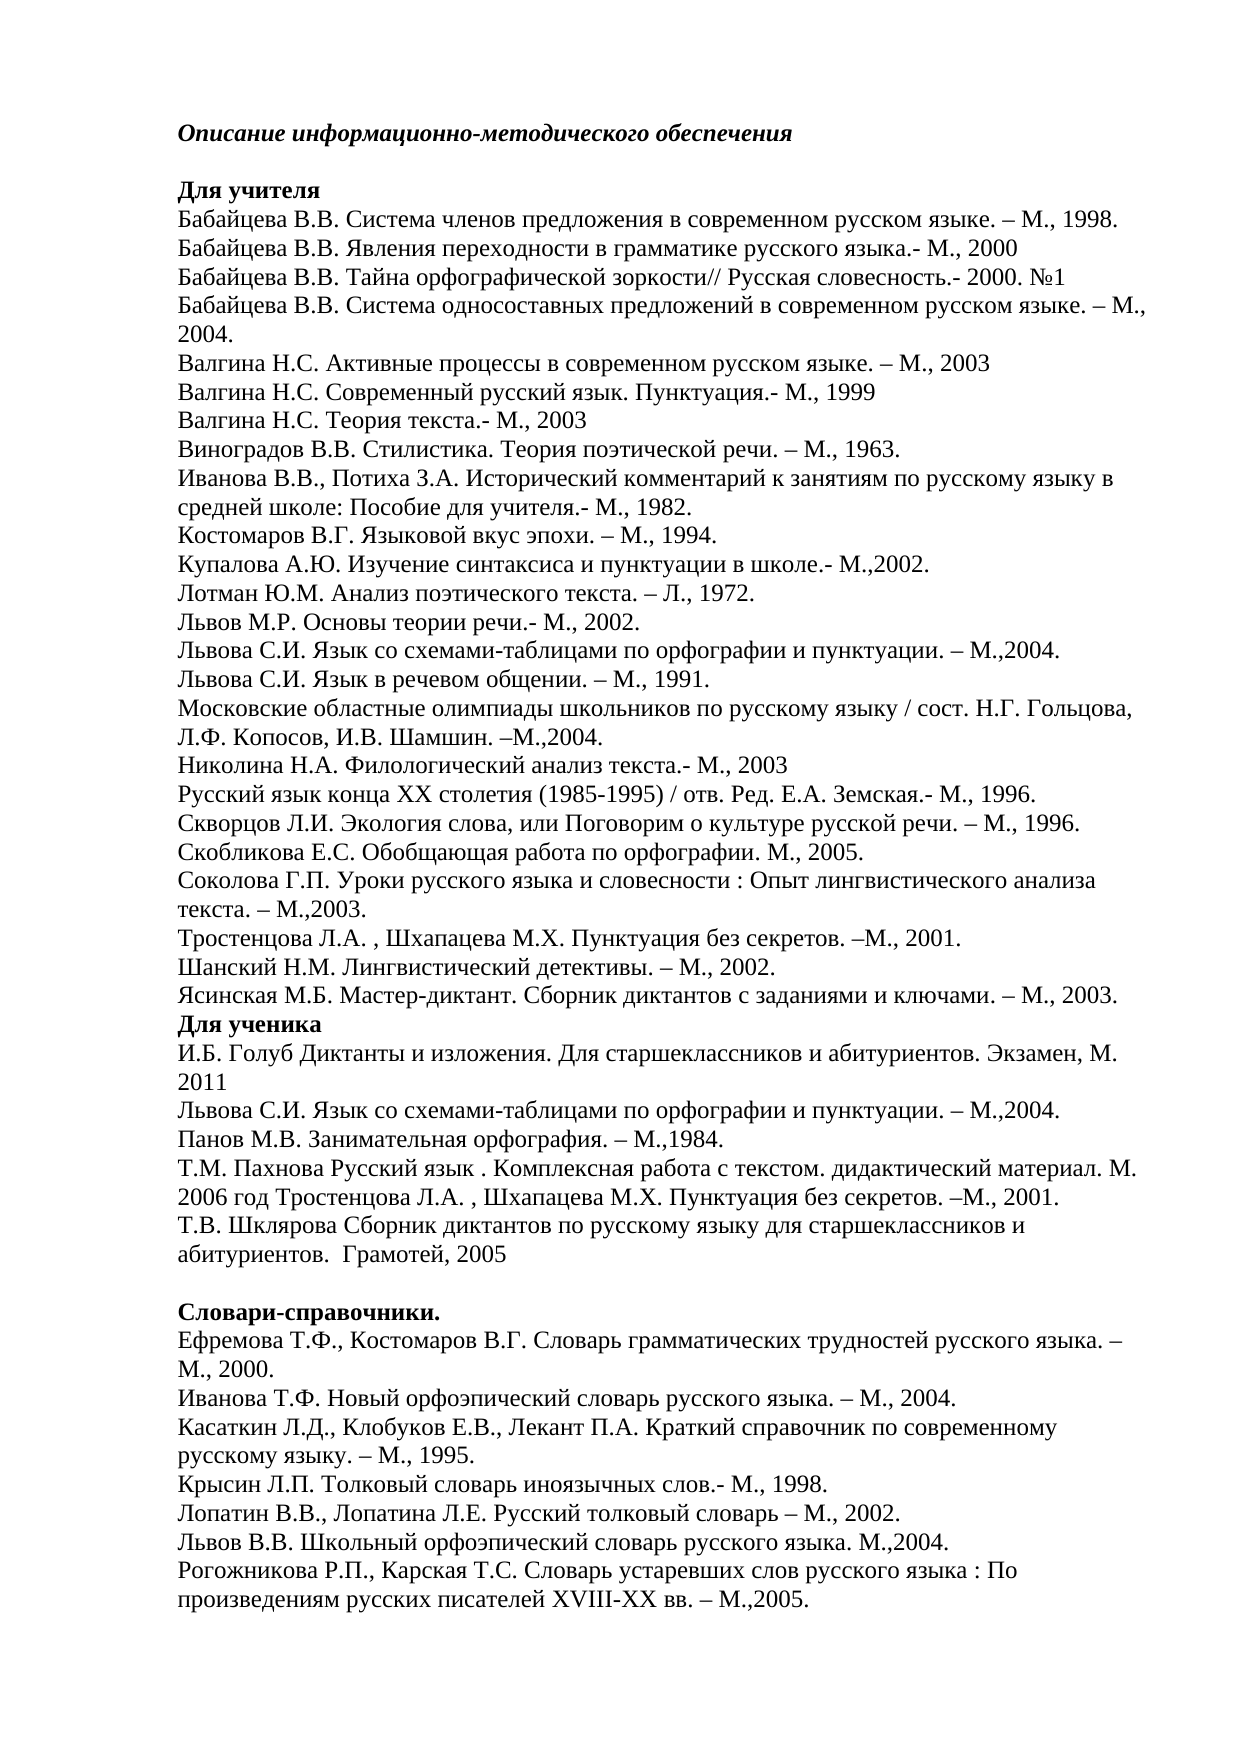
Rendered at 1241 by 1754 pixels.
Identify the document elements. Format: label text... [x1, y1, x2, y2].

text Словари-справочники. [177, 1297, 1152, 1326]
text Иванова В.В., Потиха З.А. Исторический комментарий к занятиям по русскому языку в средней школе: Пособие для учителя.- М., 1982. [177, 463, 1152, 521]
text Костомаров В.Г. Языковой вкус эпохи. – М., 1994. [177, 521, 1152, 549]
text Скобликова Е.С. Обобщающая работа по орфографии. М., 2005. [177, 837, 1152, 866]
text Львов М.Р. Основы теории речи.- М., 2002. [177, 607, 1152, 636]
text Лотман Ю.М. Анализ поэтического текста. – Л., 1972. [177, 578, 1152, 607]
text Крысин Л.П. Толковый словарь иноязычных слов.- М., 1998. [177, 1469, 1152, 1498]
text Бабайцева В.В. Система членов предложения в современном русском языке. – М., 1998. [177, 204, 1152, 233]
text Касаткин Л.Д., Клобуков Е.В., Лекант П.А. Краткий справочник по современному русскому языку. – М., 1995. [177, 1412, 1152, 1469]
text Панов М.В. Занимательная орфография. – М.,1984. [177, 1124, 1152, 1153]
text Соколова Г.П. Уроки русского языка и словесности : Опыт лингвистического анализа текста. – М.,2003. [177, 866, 1152, 923]
text Бабайцева В.В. Тайна орфографической зоркости// Русская словесность.- 2000. №1 [177, 262, 1152, 291]
text Рогожникова Р.П., Карская Т.С. Словарь устаревших слов русского языка : По произведениям русских писателей XVIII-XX вв. – М.,2005. [177, 1556, 1152, 1613]
text Т.М. Пахнова Русский язык . Комплексная работа с текстом. дидактический материал. М. 2006 год Тростенцова Л.А. , Шхапацева М.Х. Пунктуация без секретов. –М., 2001. [177, 1153, 1152, 1211]
text Львова С.И. Язык со схемами-таблицами по орфографии и пунктуации. – М.,2004. [177, 636, 1152, 664]
text Скворцов Л.И. Экология слова, или Поговорим о культуре русской речи. – М., 1996. [177, 808, 1152, 837]
text Московские областные олимпиады школьников по русскому языку / сост. Н.Г. Гольцова, Л.Ф. Копосов, И.В. Шамшин. –М.,2004. [177, 693, 1152, 751]
text Валгина Н.С. Современный русский язык. Пунктуация.- М., 1999 [177, 377, 1152, 406]
text Николина Н.А. Филологический анализ текста.- М., 2003 [177, 751, 1152, 779]
text Тростенцова Л.А. , Шхапацева М.Х. Пунктуация без секретов. –М., 2001. [177, 923, 1152, 952]
text Львова С.И. Язык со схемами-таблицами по орфографии и пунктуации. – М.,2004. [177, 1096, 1152, 1124]
text Ефремова Т.Ф., Костомаров В.Г. Словарь грамматических трудностей русского языка. –М., 2000. [177, 1326, 1152, 1383]
text Львов В.В. Школьный орфоэпический словарь русского языка. М.,2004. [177, 1527, 1152, 1556]
text Купалова А.Ю. Изучение синтаксиса и пунктуации в школе.- М.,2002. [177, 549, 1152, 578]
text Валгина Н.С. Теория текста.- М., 2003 [177, 406, 1152, 434]
text Ясинская М.Б. Мастер-диктант. Сборник диктантов с заданиями и ключами. – М., 2003. [177, 981, 1152, 1009]
text Иванова Т.Ф. Новый орфоэпический словарь русского языка. – М., 2004. [177, 1383, 1152, 1412]
text Бабайцева В.В. Система односоставных предложений в современном русском языке. – М., 2004. [177, 291, 1152, 348]
text Описание информационно-методического обеспечения [177, 118, 1152, 147]
text Виноградов В.В. Стилистика. Теория поэтической речи. – М., 1963. [177, 434, 1152, 463]
text Валгина Н.С. Активные процессы в современном русском языке. – М., 2003 [177, 348, 1152, 377]
text Т.В. Шклярова Сборник диктантов по русскому языку для старшеклассников и абитуриентов. Грамотей, 2005 [177, 1211, 1152, 1268]
text Шанский Н.М. Лингвистический детективы. – М., 2002. [177, 952, 1152, 981]
text Для учителя [177, 176, 1152, 204]
text Бабайцева В.В. Явления переходности в грамматике русского языка.- М., 2000 [177, 233, 1152, 262]
text Лопатин В.В., Лопатина Л.Е. Русский толковый словарь – М., 2002. [177, 1498, 1152, 1527]
text Для ученика [177, 1009, 1152, 1038]
text И.Б. Голуб Диктанты и изложения. Для старшеклассников и абитуриентов. Экзамен, М. 2011 [177, 1038, 1152, 1096]
text Русский язык конца ХХ столетия (1985-1995) / отв. Ред. Е.А. Земская.- М., 1996. [177, 779, 1152, 808]
text Львова С.И. Язык в речевом общении. – М., 1991. [177, 664, 1152, 693]
